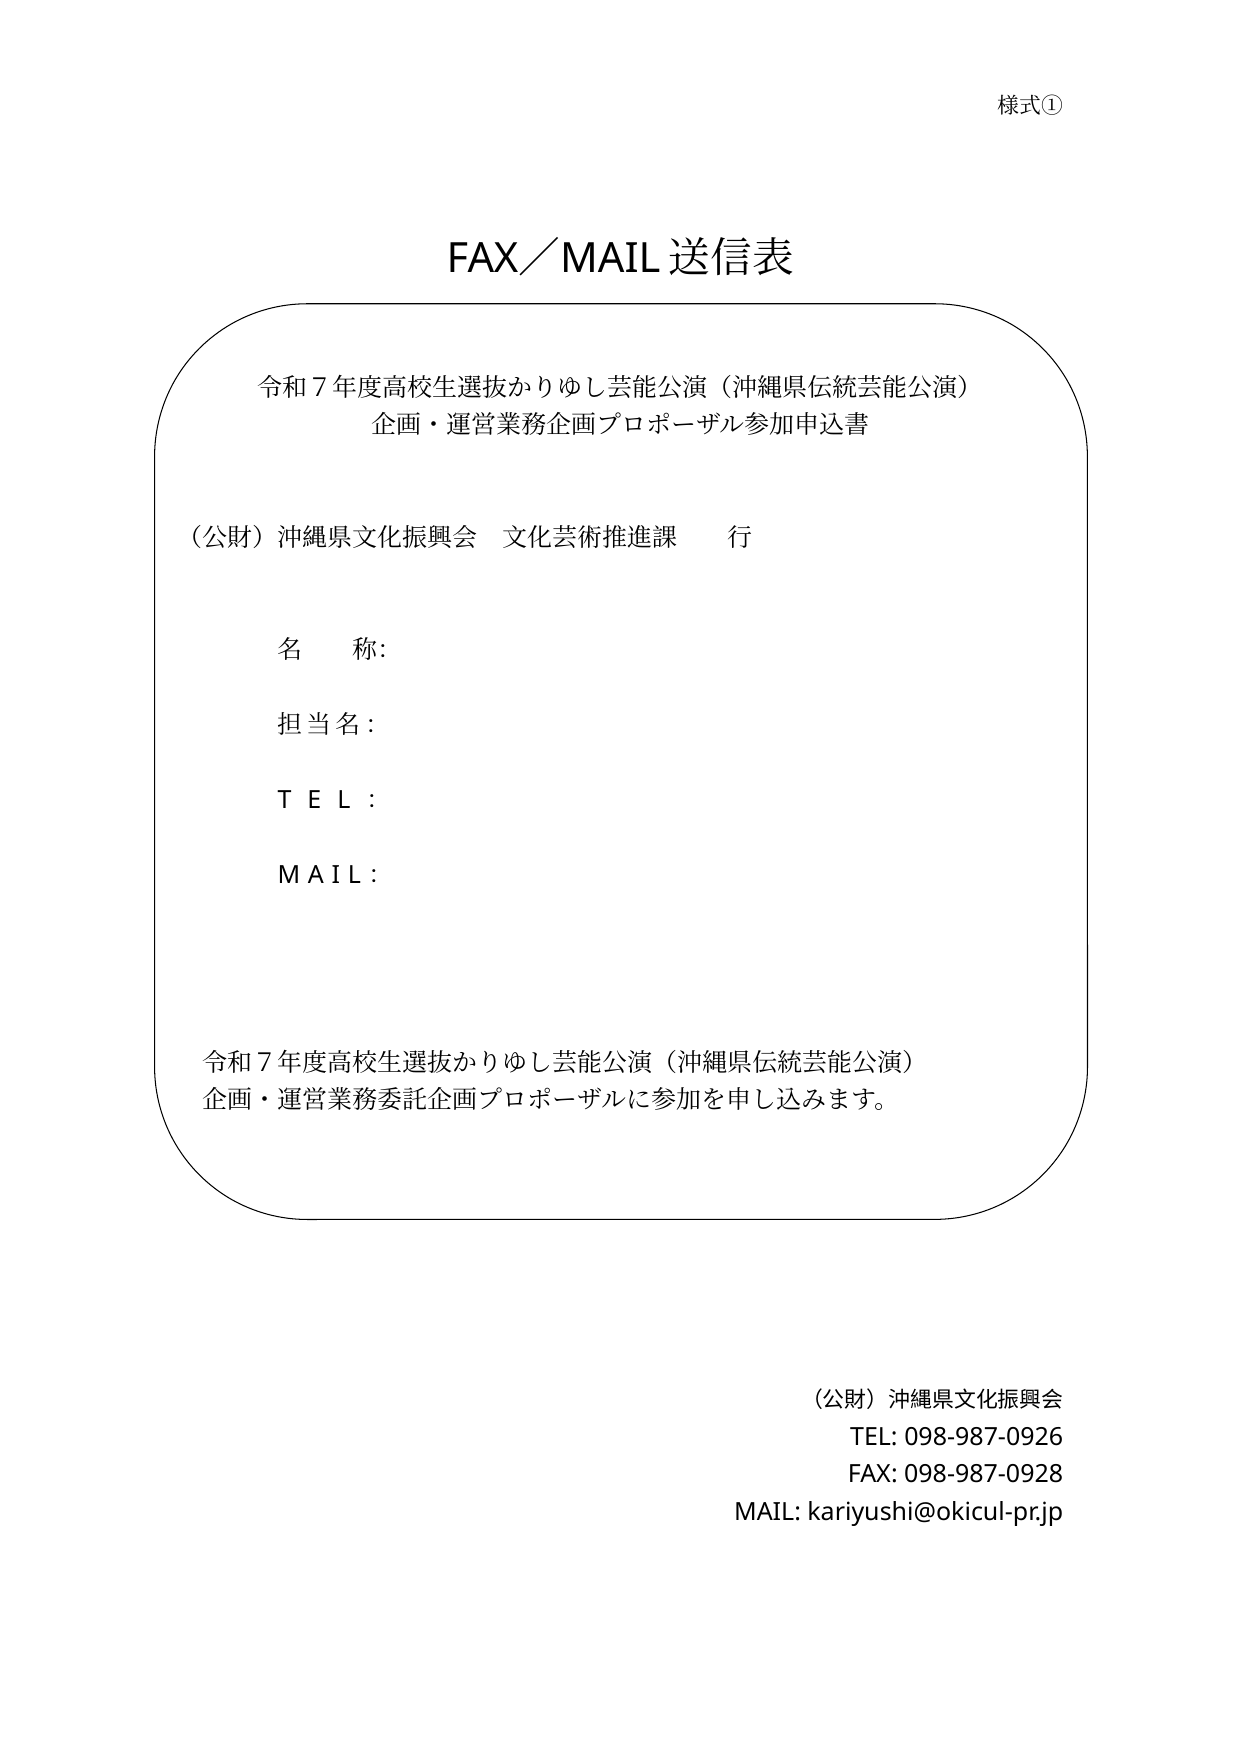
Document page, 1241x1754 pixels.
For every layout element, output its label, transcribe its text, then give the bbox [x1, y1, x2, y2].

text 企画・運営業務企画プロポーザル参加申込書 [177, 404, 1063, 442]
text （公財）沖縄県文化振興会 [177, 1379, 1063, 1417]
text FAX: 098-987-0928 [177, 1454, 1063, 1492]
text MAIL： [177, 854, 1063, 892]
text （） [177, 1042, 1063, 1079]
text FAX／MAIL送信表 [177, 217, 1063, 292]
text MAIL: kariyushi@okicul-pr.jp [177, 1492, 1063, 1529]
text 高校生選抜かりゆし芸能公演 [177, 367, 1063, 404]
text TEL: 098-987-0926 [177, 1417, 1063, 1454]
text （公財）沖縄県文化振興会 文化芸術推進課 行 [177, 517, 1063, 554]
text 名 称： [177, 629, 1063, 667]
text TEL： [177, 779, 1063, 817]
text 担当名： [177, 704, 1063, 742]
text 企画・運営業務委託企画プロポーザルに参加を申し込みます。 [177, 1079, 1063, 1117]
